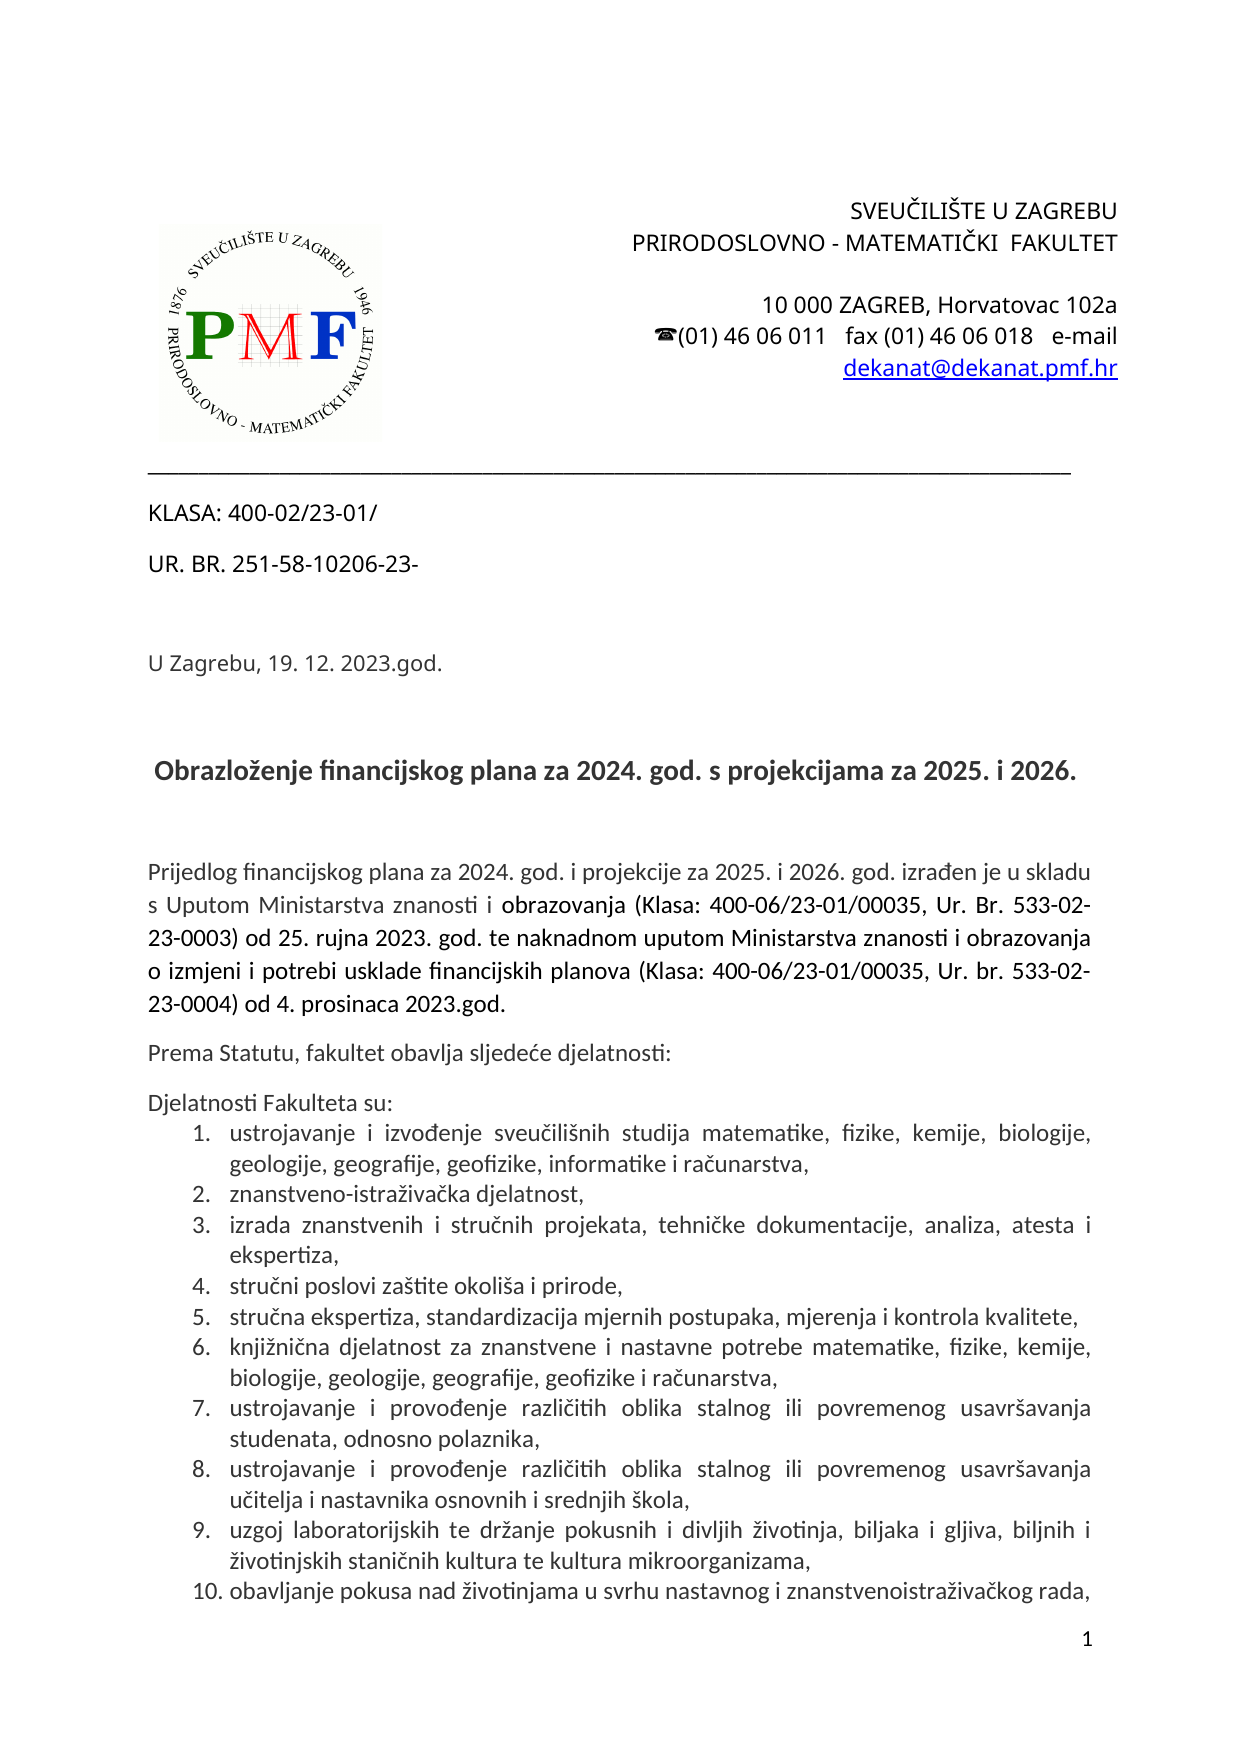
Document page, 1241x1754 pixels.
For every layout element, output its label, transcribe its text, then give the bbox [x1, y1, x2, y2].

text Djelatnosti Fakulteta su: [148, 1087, 1093, 1117]
text Klasa: 400-02/23-01/ [148, 497, 1093, 528]
text Ur. br. 251-58-10206-23- [148, 548, 1093, 579]
list uzgoj laboratorijskih te držanje pokusnih i divljih životinja, biljaka i gljiva, biljnih i životinjskih staničnih kultura te kultura mikroorganizama, [192, 1514, 1093, 1575]
text ___________________________________________________________________________________________ [148, 447, 1093, 478]
list ustrojavanje i provođenje različitih oblika stalnog ili povremenog usavršavanja studenata, odnosno polaznika, [192, 1392, 1093, 1453]
list stručna ekspertiza, standardizacija mjernih postupaka, mjerenja i kontrola kvalitete, [192, 1301, 1093, 1331]
list ustrojavanje i izvođenje sveučilišnih studija matematike, fizike, kemije, biologije, geologije, geografije, geofizike, informatike i računarstva, [192, 1117, 1093, 1178]
text Prema Statutu, fakultet obavlja sljedeće djelatnosti: [148, 1037, 1093, 1068]
list obavljanje pokusa nad životinjama u svrhu nastavnog i znanstvenoistraživačkog rada, [192, 1575, 1093, 1606]
list ustrojavanje i provođenje različitih oblika stalnog ili povremenog usavršavanja učitelja i nastavnika osnovnih i srednjih škola, [192, 1453, 1093, 1514]
list izrada znanstvenih i stručnih projekata, tehničke dokumentacije, analiza, atesta i ekspertiza, [192, 1209, 1093, 1270]
table_header SVEUČILIŠTE U ZAGREBU PRIRODOSLOVNO - MATEMATIČKI FAKULTET 10 000 ZAGREB, Horvatovac 102a (01) 46 06 011 fax (01) 46 06 018 e-mail dekanat@dekanat.pmf.hr [394, 195, 1129, 447]
picture [158, 224, 383, 442]
list knjižnična djelatnost za znanstvene i nastavne potrebe matematike, fizike, kemije, biologije, geologije, geografije, geofizike i računarstva, [192, 1331, 1093, 1392]
list stručni poslovi zaštite okoliša i prirode, [192, 1270, 1093, 1301]
text Obrazloženje financijskog plana za 2024. god. s projekcijama za 2025. i 2026. [148, 752, 1093, 788]
text U Zagrebu, 19. 12. 2023.god. [148, 648, 1093, 678]
text Prijedlog financijskog plana za 2024. god. i projekcije za 2025. i 2026. god. izrađen je u skladu s Uputom Ministarstva znanosti i obrazovanja (Klasa: 400-06/23-01/00035, Ur. Br. 533-02-23-0003) od 25. rujna 2023. god. te naknadnom uputom Ministarstva znanosti i obrazovanja o izmjeni i potrebi usklade financijskih planova (Klasa: 400-06/23-01/00035, Ur. br. 533-02-23-0004) od 4. prosinaca 2023.god. [148, 856, 1093, 1018]
list znanstveno-istraživačka djelatnost, [192, 1178, 1093, 1209]
table_header [148, 195, 394, 447]
